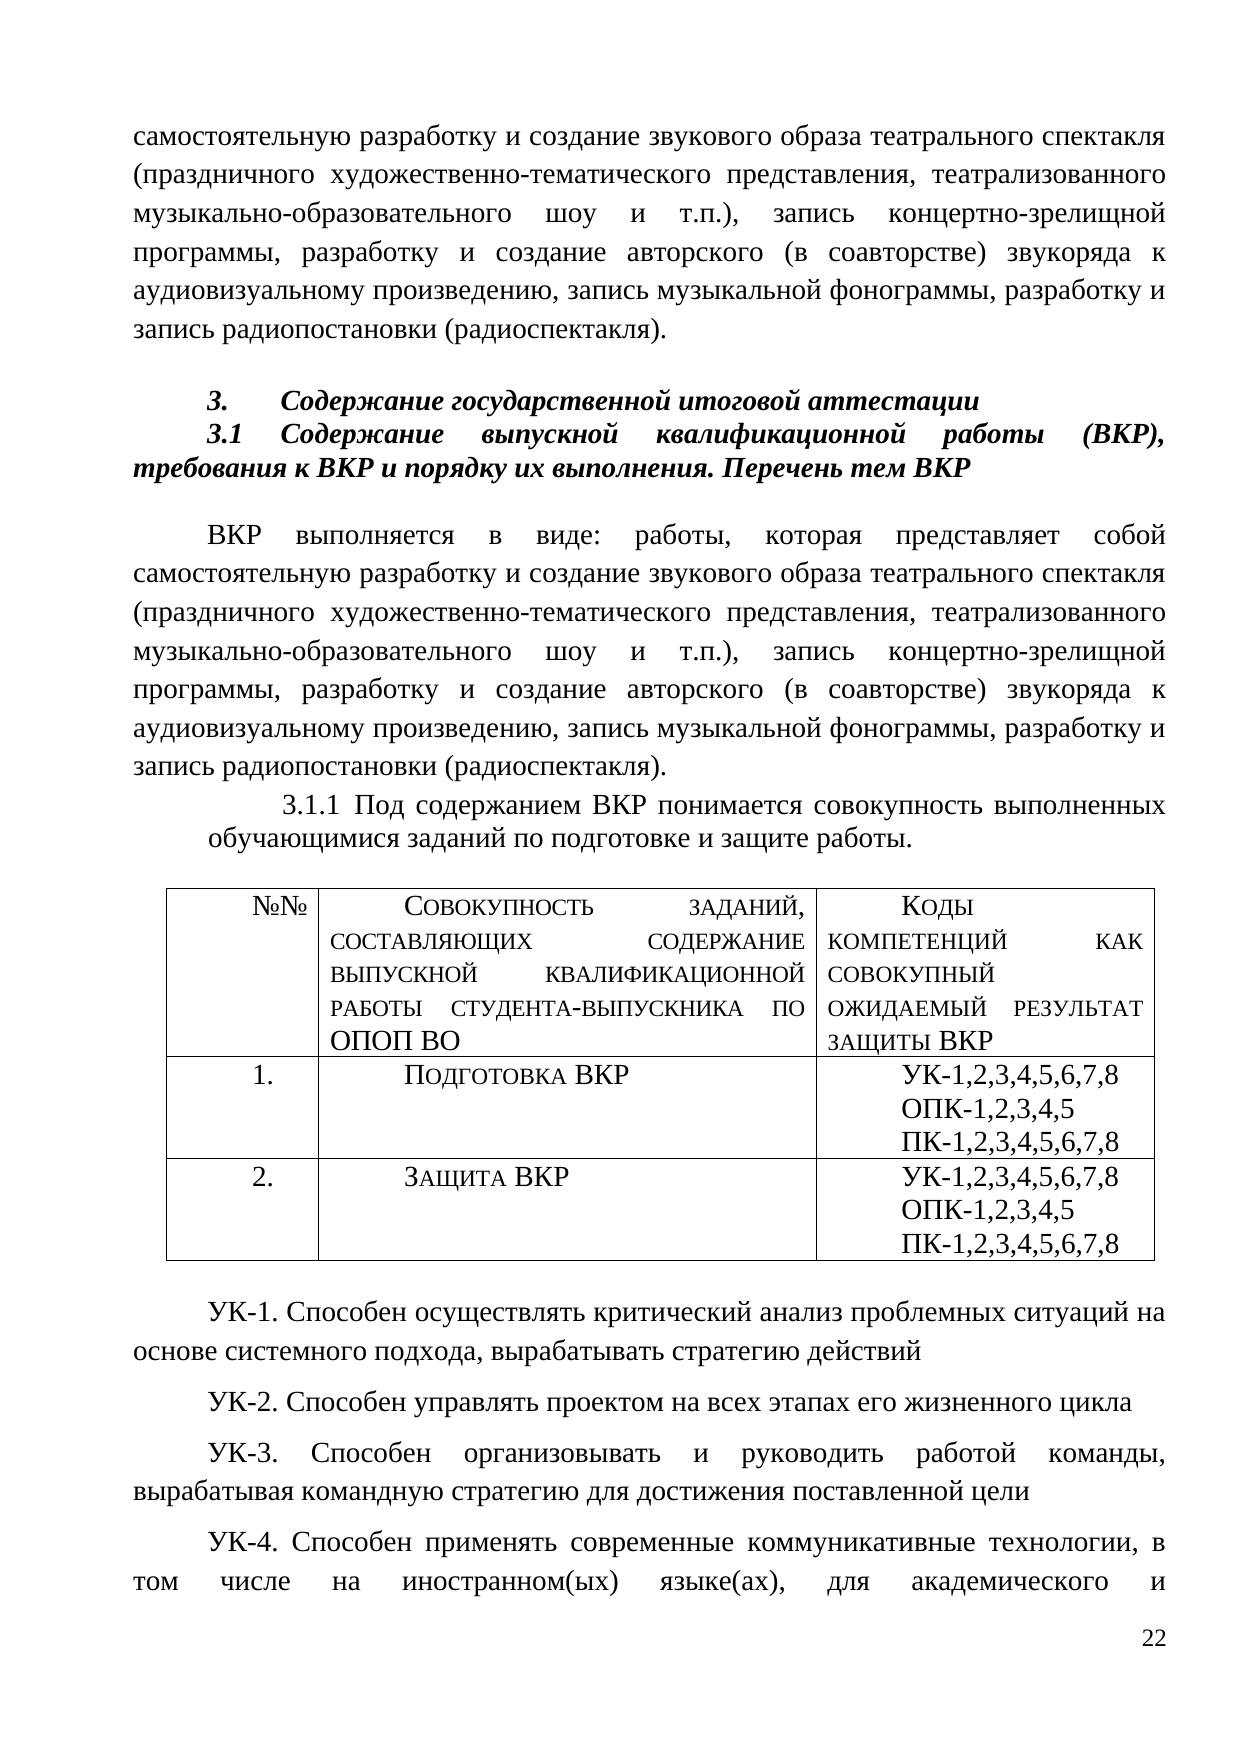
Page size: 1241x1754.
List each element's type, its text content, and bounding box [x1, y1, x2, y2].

table_cell УК-1,2,3,4,5,6,7,8 ОПК-1,2,3,4,5 ПК-1,2,3,4,5,6,7,8 [817, 1057, 1154, 1158]
subtitle 3.1 Содержание выпускной квалификационной работы (ВКР), требования к ВКР и порядку их выполнения. Перечень тем ВКР [133, 416, 1167, 483]
text ВКР выполняется в виде: работы, которая представляет собой самостоятельную разработку и создание звукового образа театрального спектакля (праздничного художественно-тематического представления, театрализованного музыкально-образовательного шоу и т.п.), запись концертно-зрелищной программы, разработку и создание авторского (в соавторстве) звукоряда к аудиовизуальному произведению, запись музыкальной фонограммы, разработку и запись радиопостановки (радиоспектакля). [133, 517, 1167, 782]
table_cell 2. [167, 1159, 318, 1259]
table_header Совокупность заданий, составляющих содержание выпускной квалификационной работы студента-выпускника по ОПОП ВО [319, 889, 816, 1056]
table_cell УК-1,2,3,4,5,6,7,8 ОПК-1,2,3,4,5 ПК-1,2,3,4,5,6,7,8 [817, 1159, 1154, 1259]
table_header №№ [167, 889, 318, 1056]
text УК-1. Способен осуществлять критический анализ проблемных ситуаций на основе системного подхода, вырабатывать стратегию действий [133, 1294, 1167, 1366]
table_cell Защита ВКР [319, 1159, 816, 1259]
table_cell 1. [167, 1057, 318, 1158]
subtitle 3. Содержание государственной итоговой аттестации [133, 383, 1167, 416]
text УК-2. Способен управлять проектом на всех этапах его жизненного цикла [133, 1384, 1167, 1417]
text УК-3. Способен организовывать и руководить работой команды, вырабатывая командную стратегию для достижения поставленной цели [133, 1435, 1167, 1507]
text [133, 118, 1167, 344]
table_header Коды компетенций как совокупный ожидаемый результат защиты ВКР [817, 889, 1154, 1056]
list Под содержанием ВКР понимается совокупность выполненных обучающимися заданий по подготовке и защите работы. [208, 787, 1167, 854]
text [133, 1524, 1167, 1596]
table_cell Подготовка ВКР [319, 1057, 816, 1158]
